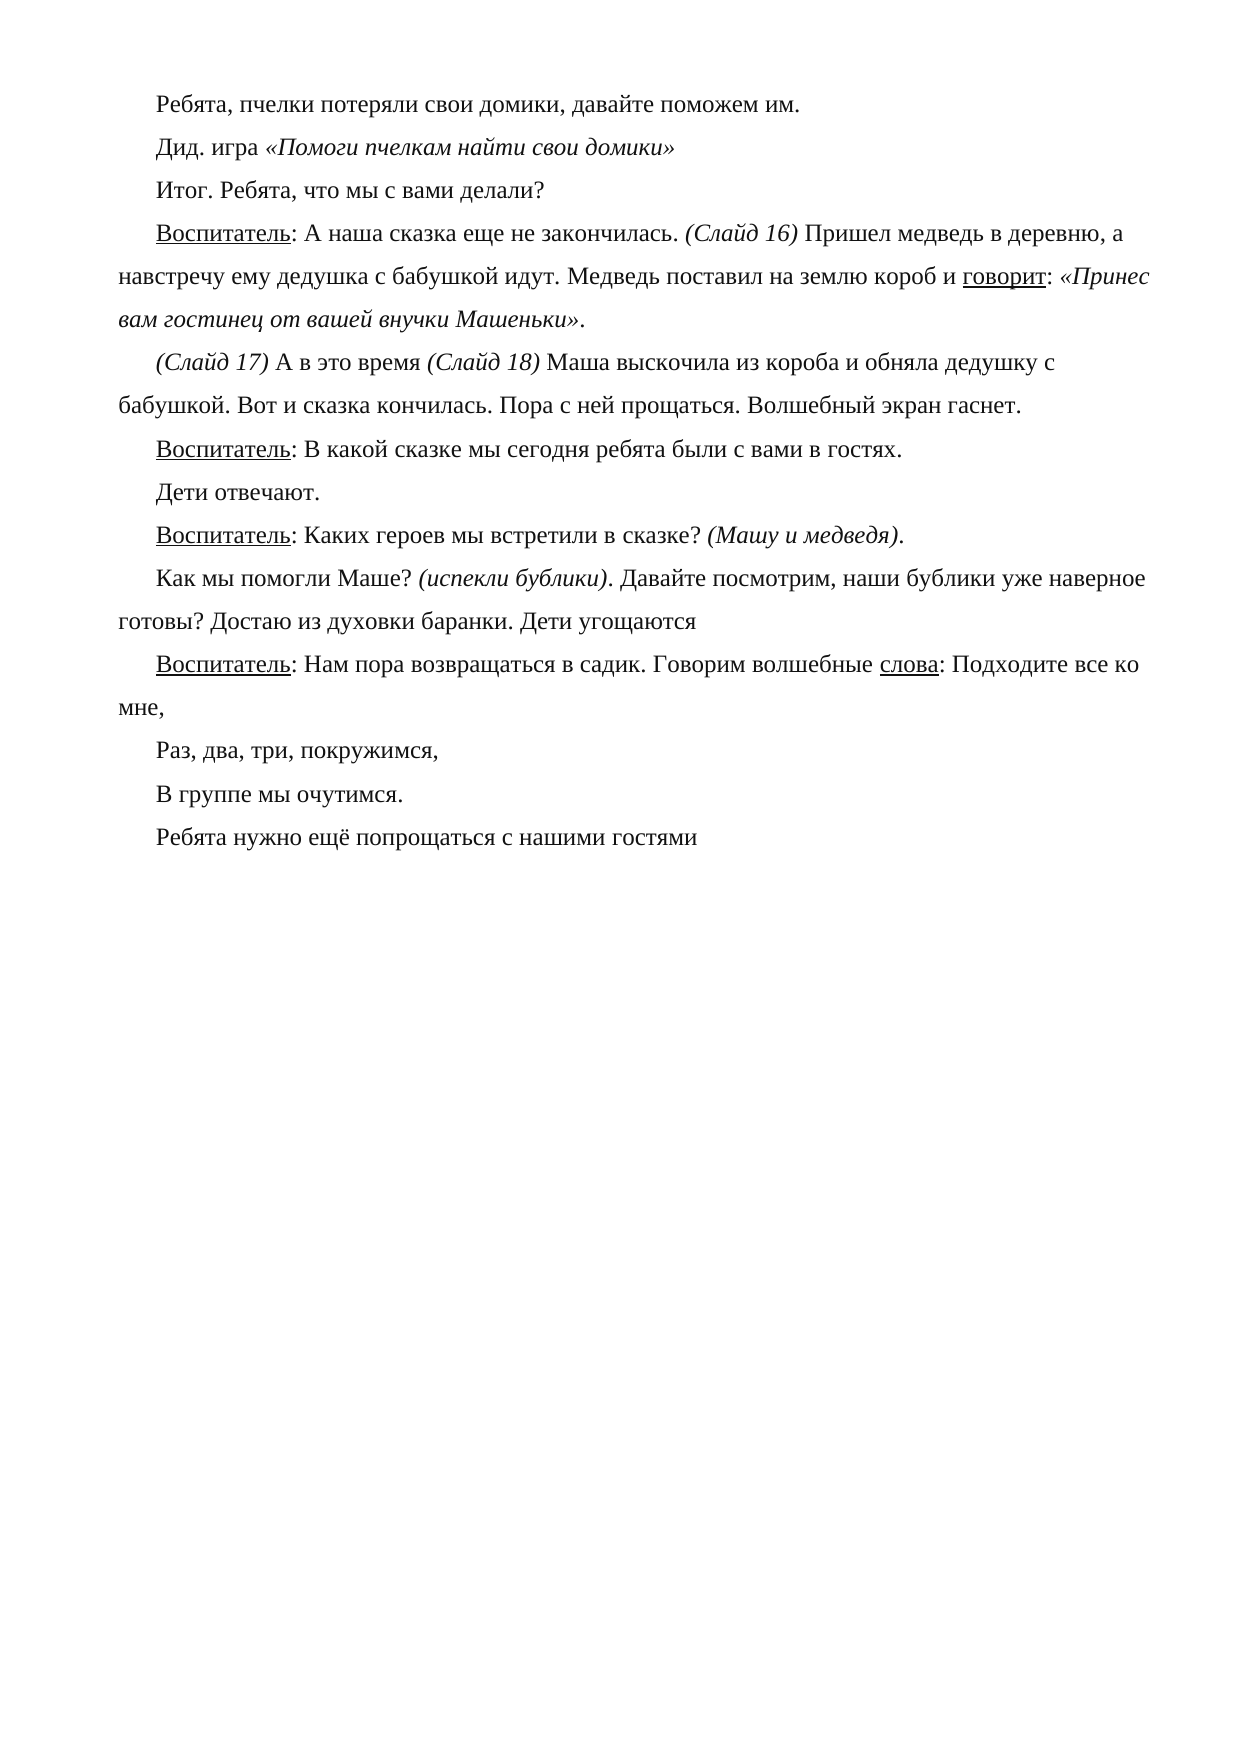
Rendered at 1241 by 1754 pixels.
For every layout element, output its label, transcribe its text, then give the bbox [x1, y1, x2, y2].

text Воспитатель: Каких героев мы встретили в сказке? (Машу и медведя). [118, 520, 1152, 549]
text Воспитатель: В какой сказке мы сегодня ребята были с вами в гостях. [118, 434, 1152, 462]
text Воспитатель: Нам пора возвращаться в садик. Говорим волшебные слова: Подходите все ко мне, [118, 649, 1152, 721]
text Дид. игра «Помоги пчелкам найти свои домики» [118, 132, 1152, 161]
text Раз, два, три, покружимся, [118, 736, 1152, 764]
text (Слайд 17) А в это время (Слайд 18) Маша выскочила из короба и обняла дедушку с бабушкой. Вот и сказка кончилась. Пора с ней прощаться. Волшебный экран гаснет. [118, 347, 1152, 419]
text Ребята нужно ещё попрощаться с нашими гостями [118, 822, 1152, 851]
text Дети отвечают. [118, 477, 1152, 506]
text Итог. Ребята, что мы с вами делали? [118, 175, 1152, 204]
text В группе мы очутимся. [118, 779, 1152, 807]
text Как мы помогли Маше? (испекли бублики). Давайте посмотрим, наши бублики уже наверное готовы? Достаю из духовки баранки. Дети угощаются [118, 563, 1152, 635]
text Ребята, пчелки потеряли свои домики, давайте поможем им. [118, 89, 1152, 117]
text Воспитатель: А наша сказка еще не закончилась. (Слайд 16) Пришел медведь в деревню, а навстречу ему дедушка с бабушкой идут. Медведь поставил на землю короб и говорит: «Принес вам гостинец от вашей внучки Машеньки». [118, 218, 1152, 333]
